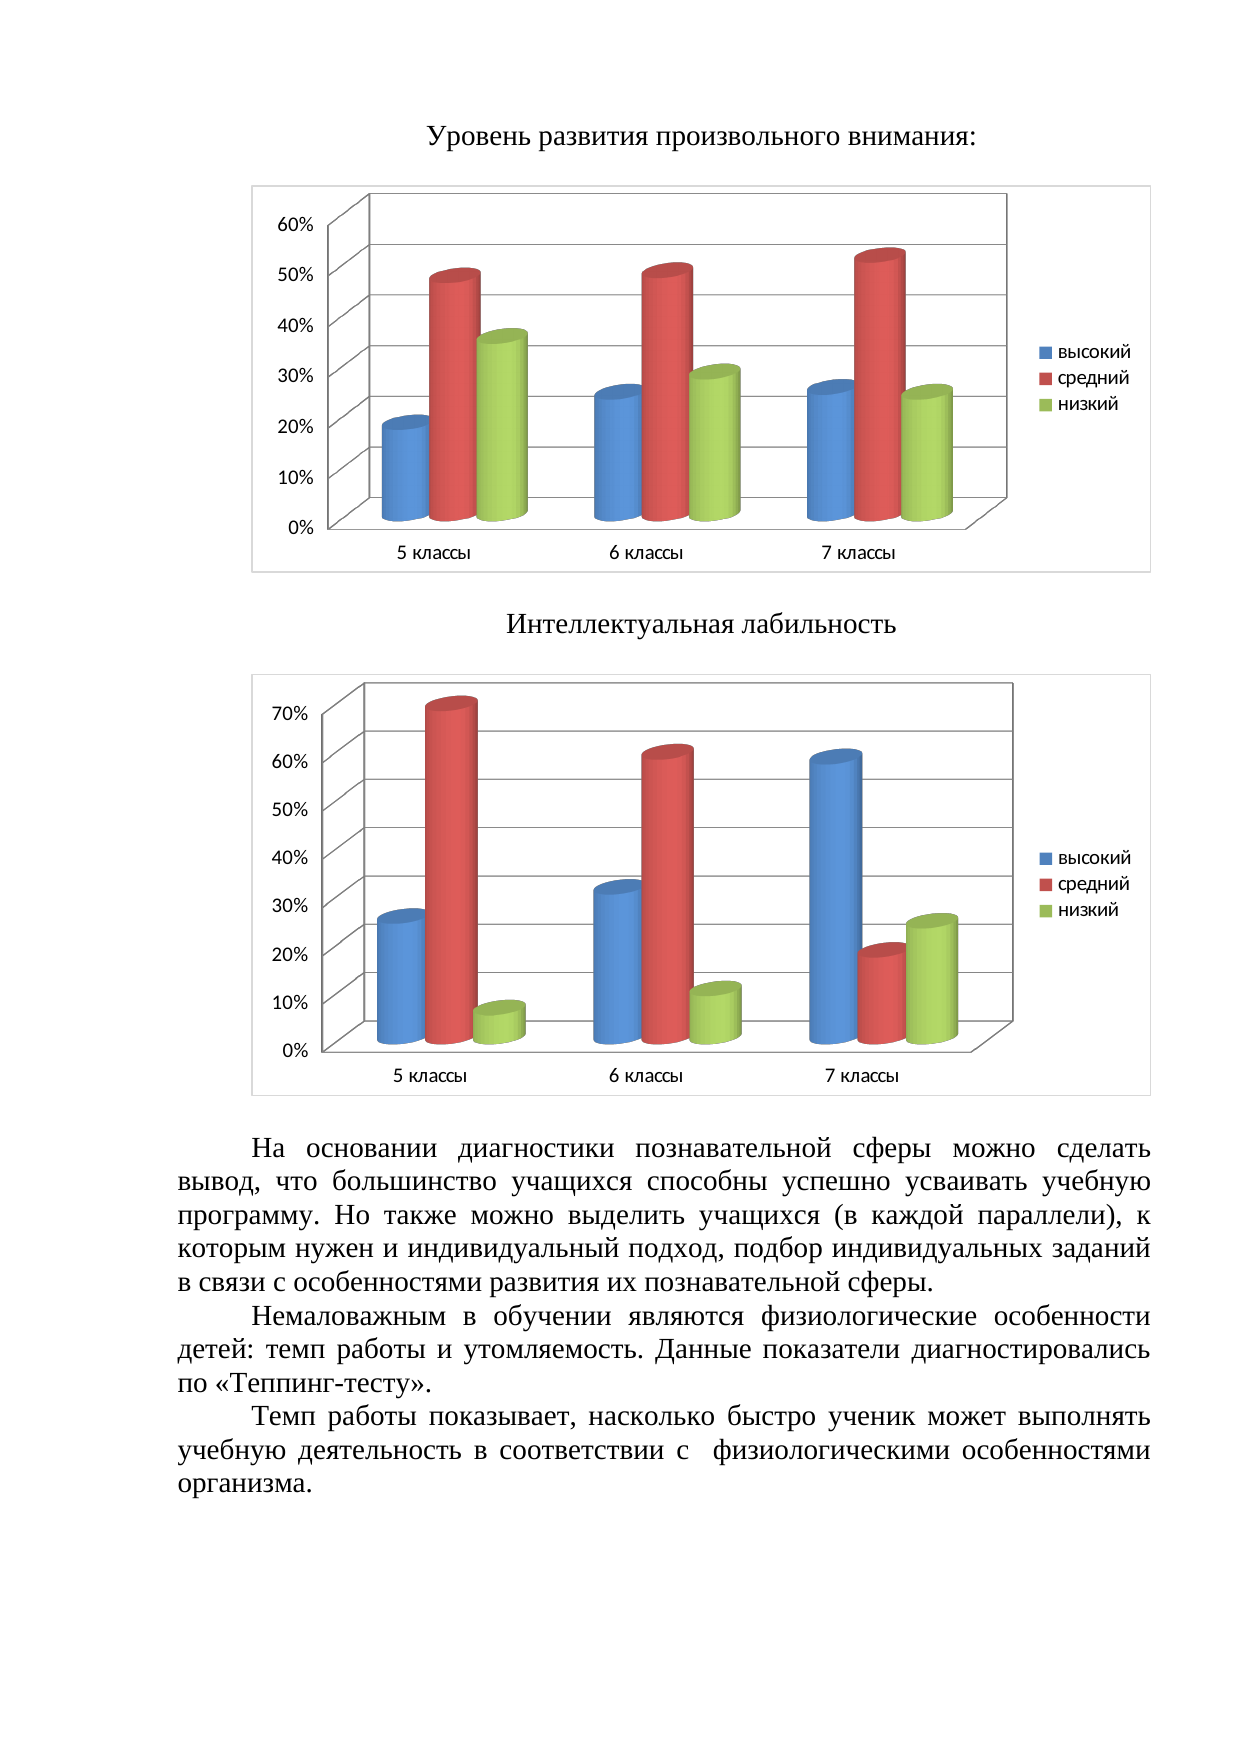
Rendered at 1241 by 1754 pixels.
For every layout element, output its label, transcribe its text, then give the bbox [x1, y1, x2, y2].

text Темп работы показывает, насколько быстро ученик может выполнять учебную деятельность в соответствии с физиологическими особенностями организма. [177, 1398, 1152, 1499]
text На основании диагностики познавательной сферы можно сделать вывод, что большинство учащихся способны успешно усваивать учебную программу. Но также можно выделить учащихся (в каждой параллели), к которым нужен и индивидуальный подход, подбор индивидуальных заданий в связи с особенностями развития их познавательной сферы. [177, 1130, 1152, 1298]
text Интеллектуальная лабильность [177, 606, 1152, 640]
text Немаловажным в обучении являются физиологические особенности детей: темп работы и утомляемость. Данные показатели диагностировались по «Теппинг-тесту». [177, 1298, 1152, 1398]
text Уровень развития произвольного внимания: [177, 118, 1152, 152]
